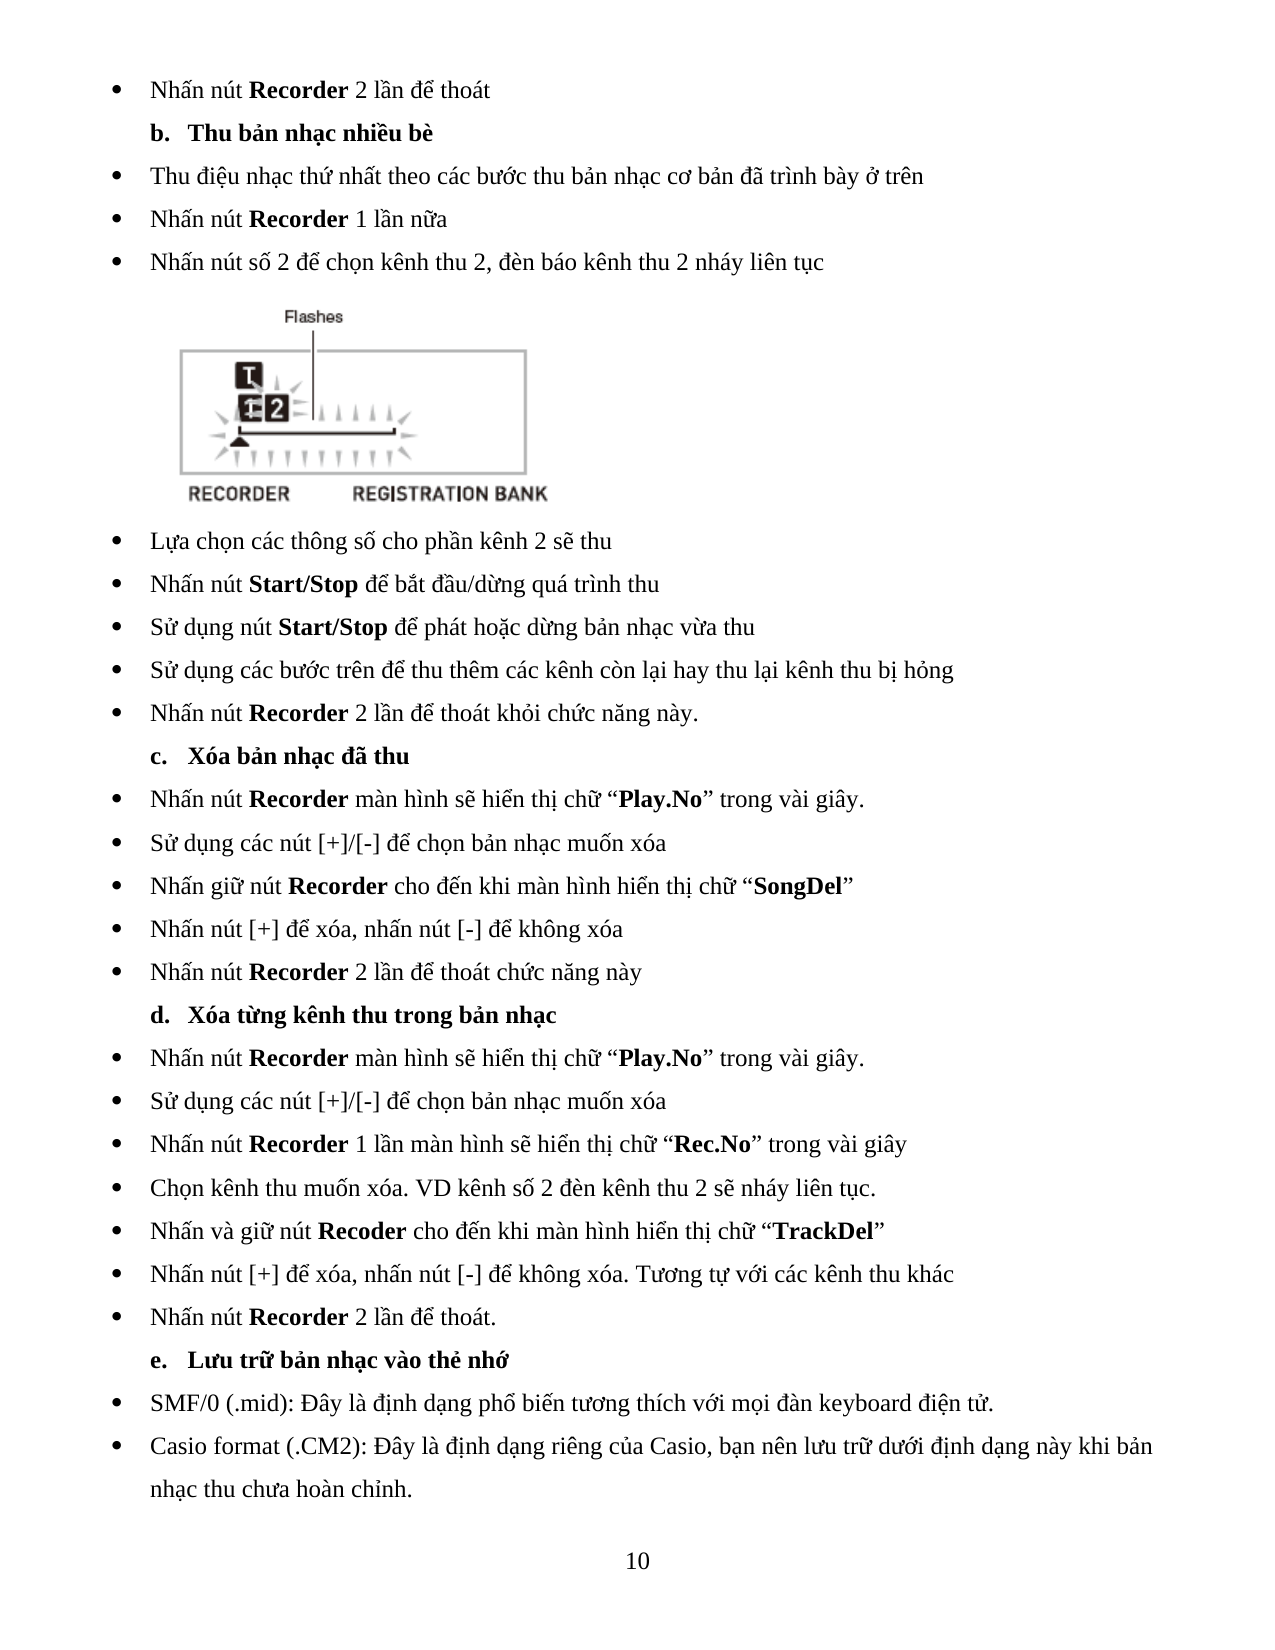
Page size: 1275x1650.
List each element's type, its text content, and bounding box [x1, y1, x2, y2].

list Nhấn nút [+] để xóa, nhấn nút [-] để không xóa [112, 914, 1200, 943]
list Xóa từng kênh thu trong bản nhạc [150, 1000, 1200, 1029]
list Nhấn nút Recorder 2 lần để thoát. [112, 1302, 1200, 1331]
list Nhấn nút Start/Stop để bắt đầu/dừng quá trình thu [112, 569, 1200, 598]
list Sử dụng nút Start/Stop để phát hoặc dừng bản nhạc vừa thu [112, 612, 1200, 641]
list Casio format (.CM2): Đây là định dạng riêng của Casio, bạn nên lưu trữ dưới định dạng này khi bản nhạc thu chưa hoàn chỉnh. [112, 1431, 1200, 1503]
list Nhấn nút Recorder 2 lần để thoát chức năng này [112, 957, 1200, 986]
list Nhấn nút số 2 để chọn kênh thu 2, đèn báo kênh thu 2 nháy liên tục [112, 247, 1200, 276]
list Thu điệu nhạc thứ nhất theo các bước thu bản nhạc cơ bản đã trình bày ở trên [112, 161, 1200, 190]
list Nhấn nút Recorder màn hình sẽ hiển thị chữ “Play.No” trong vài giây. [112, 784, 1200, 813]
list Sử dụng các bước trên để thu thêm các kênh còn lại hay thu lại kênh thu bị hỏng [112, 655, 1200, 684]
list Lựa chọn các thông số cho phần kênh 2 sẽ thu [112, 526, 1200, 554]
list Nhấn và giữ nút Recoder cho đến khi màn hình hiển thị chữ “TrackDel” [112, 1216, 1200, 1244]
list Nhấn giữ nút Recorder cho đến khi màn hình hiển thị chữ “SongDel” [112, 871, 1200, 899]
list Nhấn nút [+] để xóa, nhấn nút [-] để không xóa. Tương tự với các kênh thu khác [112, 1259, 1200, 1288]
list Nhấn nút Recorder 1 lần nữa [112, 204, 1200, 233]
list Nhấn nút Recorder 2 lần để thoát khỏi chức năng này. [112, 698, 1200, 727]
list SMF/0 (.mid): Đây là định dạng phổ biến tương thích với mọi đàn keyboard điện tử. [112, 1388, 1200, 1417]
list Chọn kênh thu muốn xóa. VD kênh số 2 đèn kênh thu 2 sẽ nháy liên tục. [112, 1173, 1200, 1201]
list Xóa bản nhạc đã thu [150, 741, 1200, 770]
list Nhấn nút Recorder 1 lần màn hình sẽ hiển thị chữ “Rec.No” trong vài giây [112, 1129, 1200, 1158]
list Thu bản nhạc nhiều bè [150, 118, 1200, 147]
list Nhấn nút Recorder 2 lần để thoát [112, 75, 1200, 104]
list Sử dụng các nút [+]/[-] để chọn bản nhạc muốn xóa [112, 1086, 1200, 1115]
list Lưu trữ bản nhạc vào thẻ nhớ [150, 1345, 1200, 1374]
list Sử dụng các nút [+]/[-] để chọn bản nhạc muốn xóa [112, 828, 1200, 856]
list Nhấn nút Recorder màn hình sẽ hiển thị chữ “Play.No” trong vài giây. [112, 1043, 1200, 1072]
